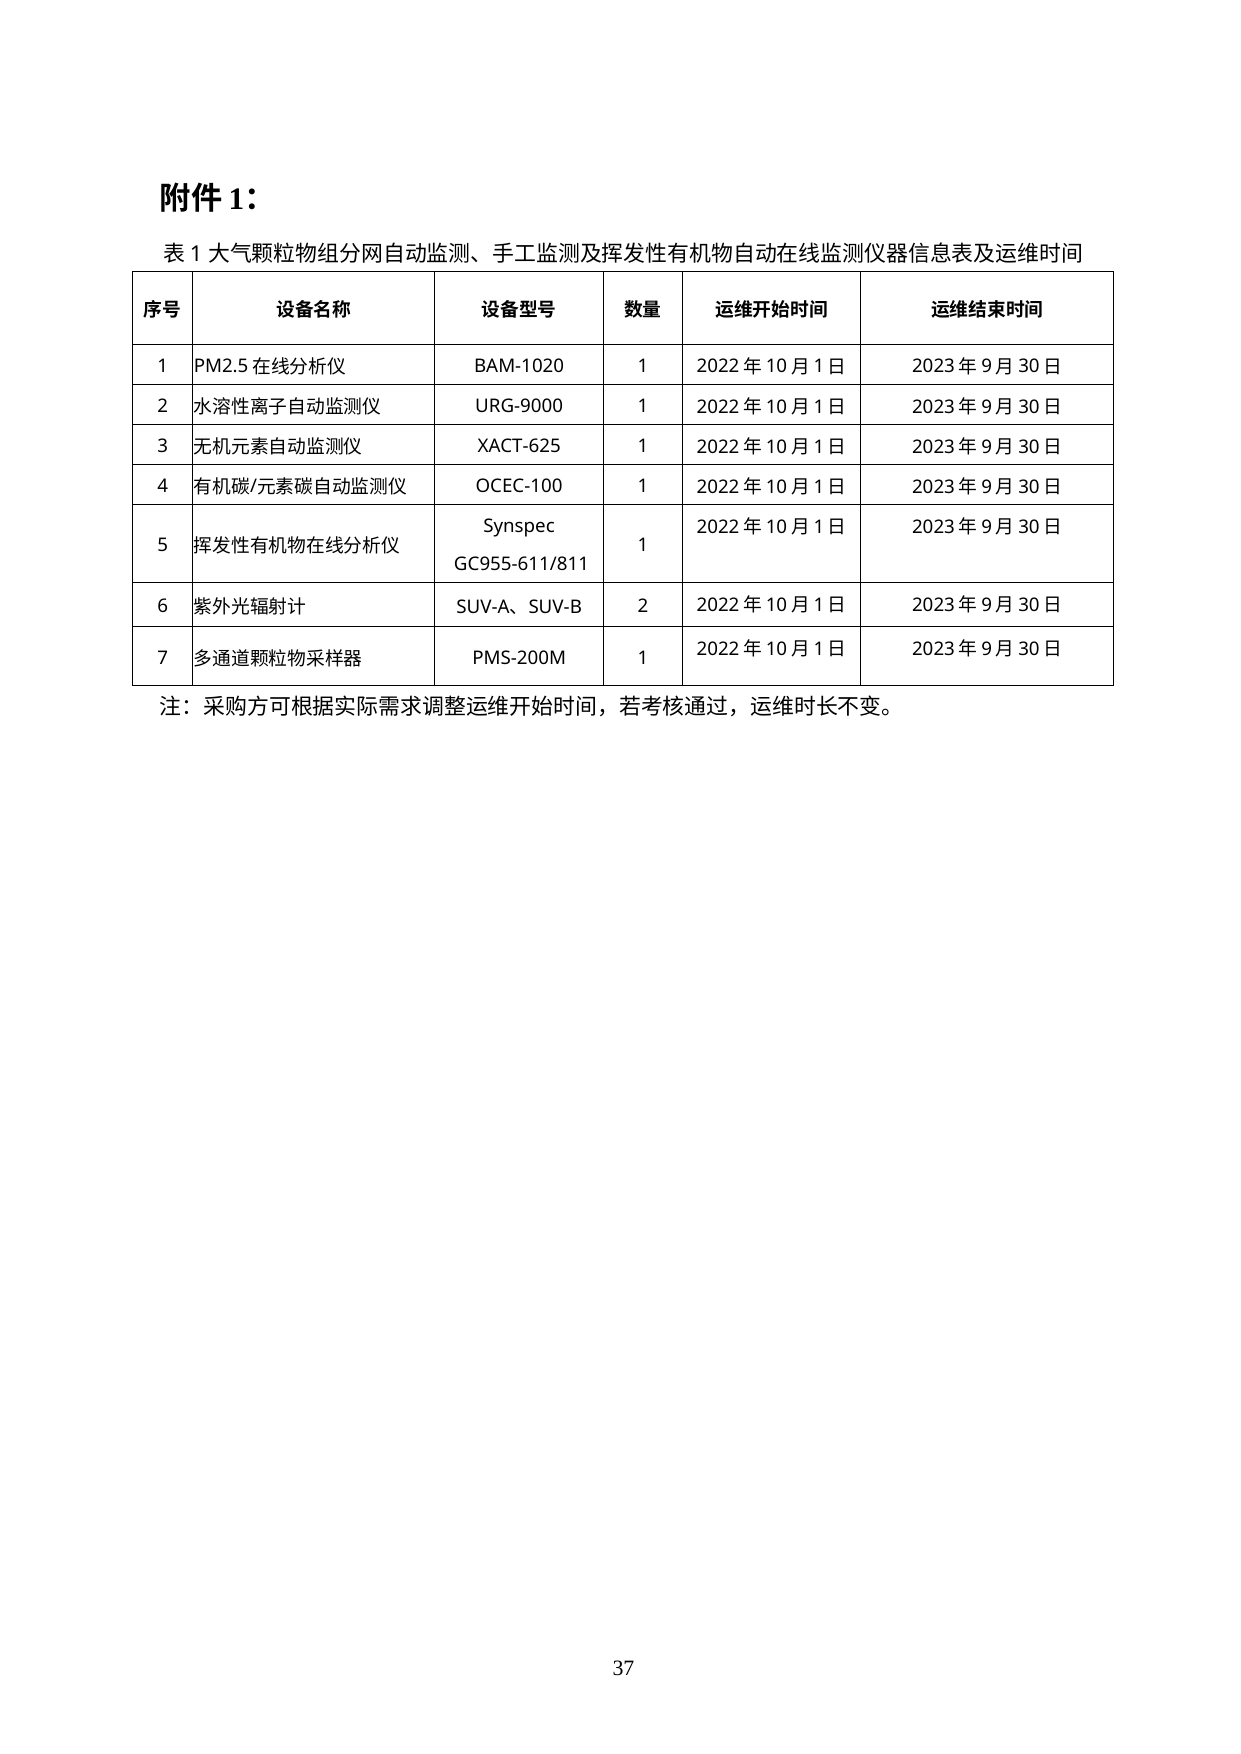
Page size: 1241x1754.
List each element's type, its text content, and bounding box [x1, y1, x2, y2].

table_cell 4 [133, 465, 192, 504]
table_cell 水溶性离子自动监测仪 [193, 385, 434, 424]
table_cell PMS-200M [435, 627, 603, 685]
table_cell 1 [604, 345, 682, 384]
table_cell 2023年9月30日 [861, 583, 1113, 626]
table_header 数量 [604, 272, 682, 344]
table_header 运维结束时间 [861, 272, 1113, 344]
text 注：采购方可根据实际需求调整运维开始时间，若考核通过，运维时长不变。 [159, 686, 1087, 723]
table_cell 2023年9月30日 [861, 627, 1113, 685]
table_cell 2022年10月1日 [683, 627, 860, 685]
table_cell 多通道颗粒物采样器 [193, 627, 434, 685]
table_cell 1 [604, 425, 682, 464]
table_cell 无机元素自动监测仪 [193, 425, 434, 464]
table_cell PM2.5在线分析仪 [193, 345, 434, 384]
table_cell 1 [604, 385, 682, 424]
table_header 运维开始时间 [683, 272, 860, 344]
table_cell 1 [133, 345, 192, 384]
table_cell 3 [133, 425, 192, 464]
table_cell 2023年9月30日 [861, 465, 1113, 504]
table_cell 2022年10月1日 [683, 345, 860, 384]
table_header 设备名称 [193, 272, 434, 344]
table_cell 2023年9月30日 [861, 385, 1113, 424]
table_cell 挥发性有机物在线分析仪 [193, 505, 434, 582]
table_cell 5 [133, 505, 192, 582]
table_cell 7 [133, 627, 192, 685]
table_cell OCEC-100 [435, 465, 603, 504]
text 附件1： [159, 159, 1087, 234]
table_cell 6 [133, 583, 192, 626]
table_cell 紫外光辐射计 [193, 583, 434, 626]
table_cell BAM-1020 [435, 345, 603, 384]
table_cell 1 [604, 465, 682, 504]
table_cell SUV-A、SUV-B [435, 583, 603, 626]
table_cell 2023年9月30日 [861, 345, 1113, 384]
text 表1 大气颗粒物组分网自动监测、手工监测及挥发性有机物自动在线监测仪器信息表及运维时间 [159, 234, 1087, 271]
table_cell Synspec GC955-611/811 [435, 505, 603, 582]
table_cell 2 [604, 583, 682, 626]
table_header 设备型号 [435, 272, 603, 344]
table_cell URG-9000 [435, 385, 603, 424]
table_cell XACT-625 [435, 425, 603, 464]
table_cell 1 [604, 505, 682, 582]
table_cell 2022年10月1日 [683, 385, 860, 424]
table_cell 2023年9月30日 [861, 505, 1113, 582]
table_cell 2022年10月1日 [683, 583, 860, 626]
table_cell 2022年10月1日 [683, 465, 860, 504]
table_cell 2022年10月1日 [683, 425, 860, 464]
table_cell 2023年9月30日 [861, 425, 1113, 464]
table_cell 2 [133, 385, 192, 424]
table_cell 2022年10月1日 [683, 505, 860, 582]
table_cell 有机碳/元素碳自动监测仪 [193, 465, 434, 504]
table_header 序号 [133, 272, 192, 344]
table_cell 1 [604, 627, 682, 685]
